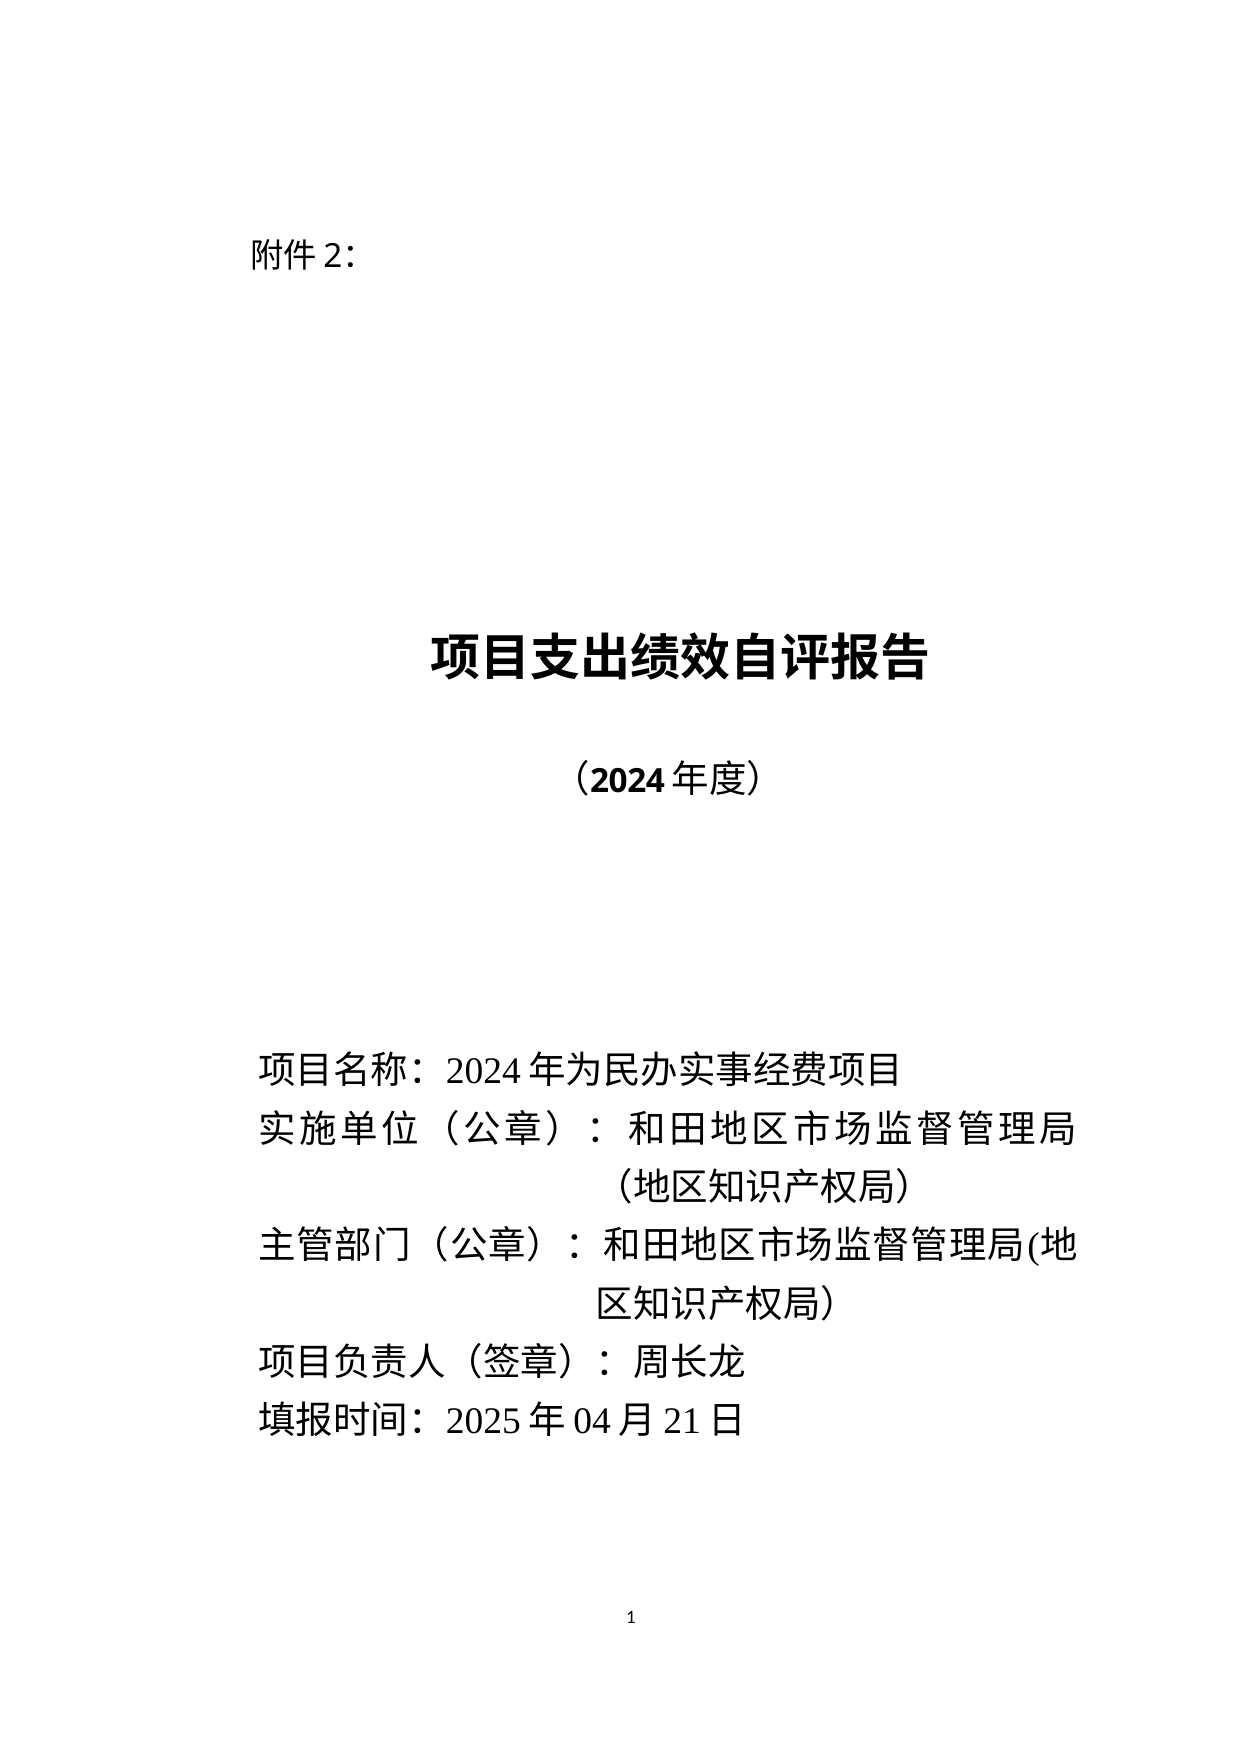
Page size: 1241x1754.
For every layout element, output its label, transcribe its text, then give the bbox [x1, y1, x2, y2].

text 附件2： [183, 220, 1078, 279]
text 项目名称：2024年为民办实事经费项目 [183, 1037, 1078, 1095]
text 主管部门（公章）：和田地区市场监督管理局(地区知识产权局） [258, 1212, 1078, 1329]
text 填报时间：2025年04月21日 [183, 1387, 1078, 1445]
text 实施单位（公章）：和田地区市场监督管理局（地区知识产权局） [258, 1095, 1078, 1212]
text （2024年度） [183, 745, 1078, 804]
text 项目负责人（签章）：周长龙 [183, 1329, 1078, 1387]
text 项目支出绩效自评报告 [183, 629, 1078, 687]
